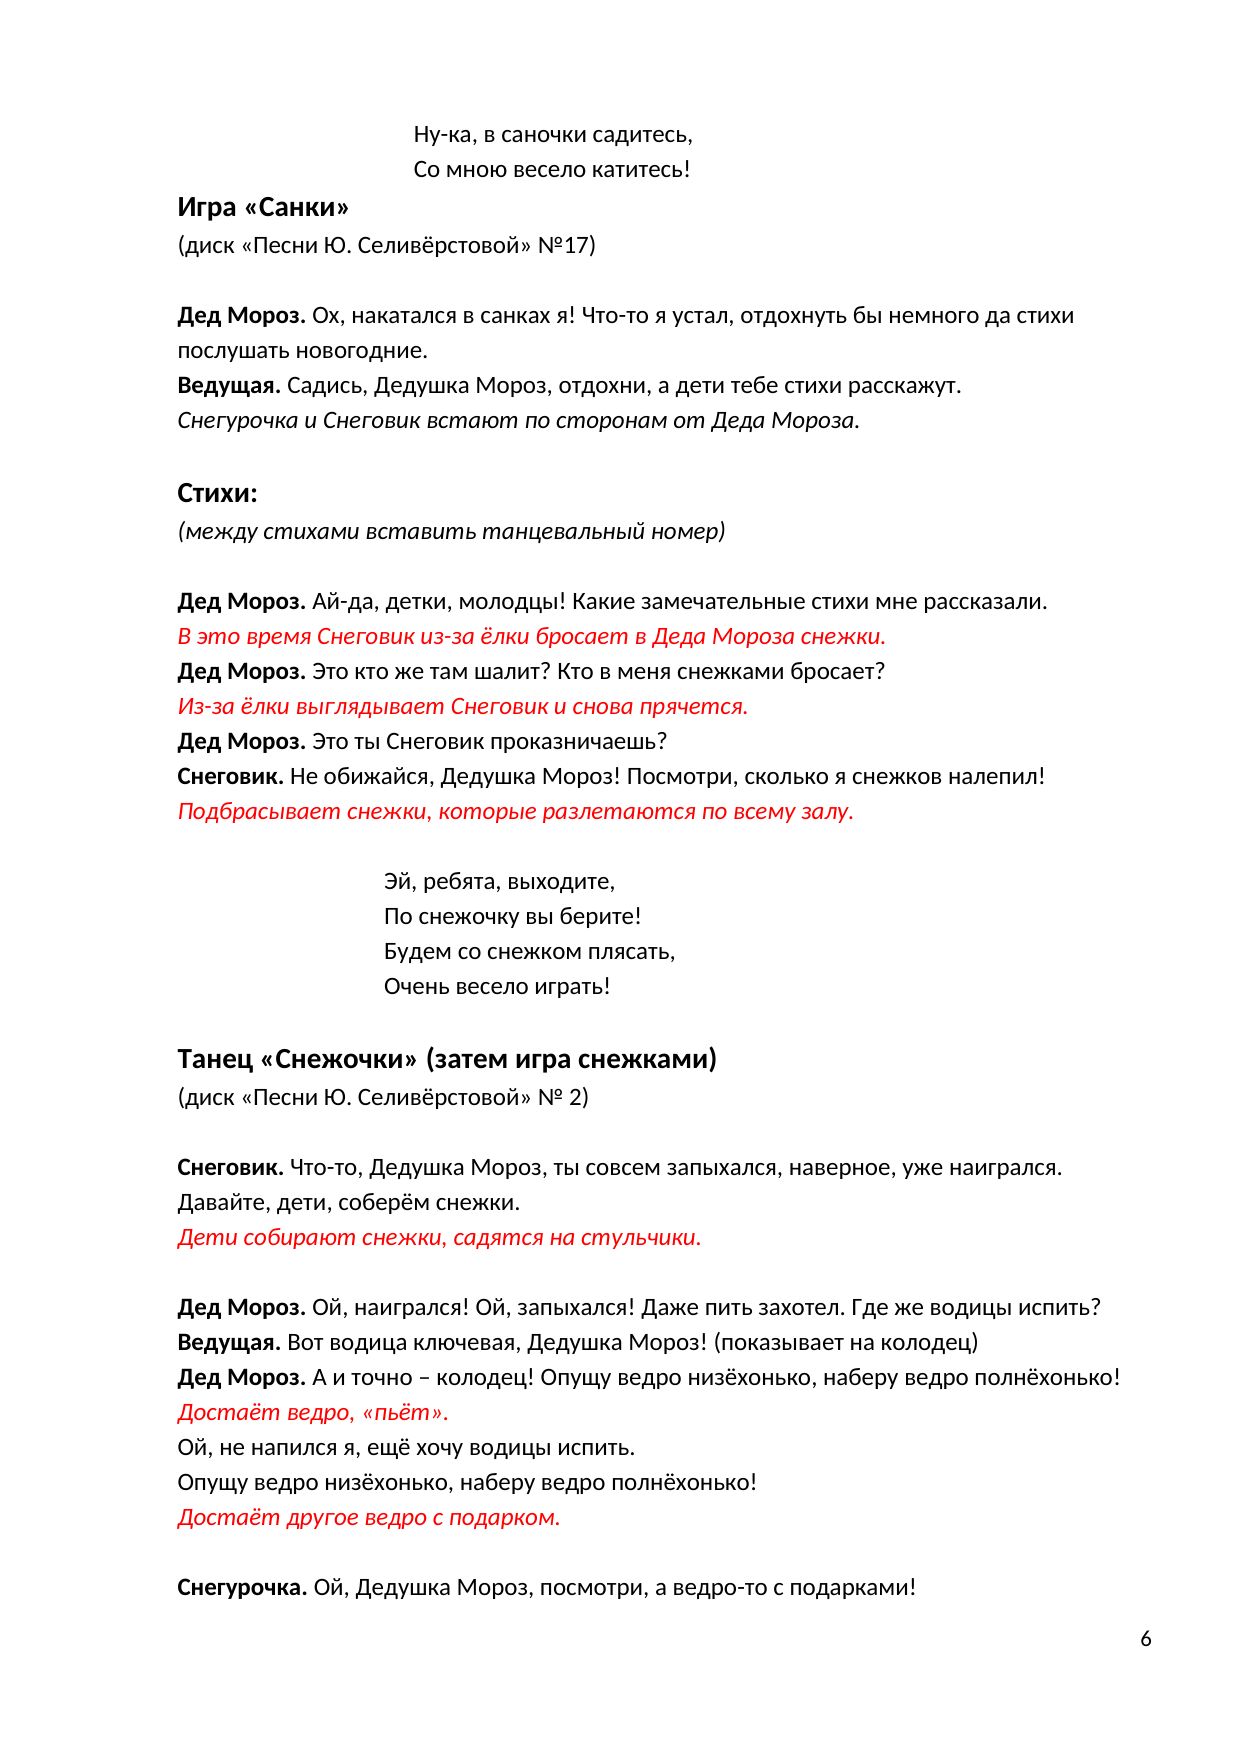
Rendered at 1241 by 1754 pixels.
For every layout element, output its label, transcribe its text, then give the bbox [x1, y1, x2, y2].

text Дед Мороз. Это кто же там шалит? Кто в меня снежками бросает? [177, 655, 1152, 686]
text Игра «Санки» [177, 188, 1152, 224]
text Снегурочка. Ой, Дедушка Мороз, посмотри, а ведро-то с подарками! [177, 1571, 1152, 1601]
text (диск «Песни Ю. Селивёрстовой» № 2) [177, 1081, 1152, 1111]
text Из-за ёлки выглядывает Снеговик и снова прячется. [177, 690, 1152, 721]
text Снеговик. Что-то, Дедушка Мороз, ты совсем запыхался, наверное, уже наигрался. Давайте, дети, соберём снежки. [177, 1151, 1152, 1216]
text Стихи: [177, 474, 1152, 510]
text Танец «Снежочки» (затем игра снежками) [177, 1040, 1152, 1076]
text Снегурочка и Снеговик встают по сторонам от Деда Мороза. [177, 404, 1152, 434]
text По снежочку вы берите! [177, 900, 1152, 931]
text Ведущая. Садись, Дедушка Мороз, отдохни, а дети тебе стихи расскажут. [177, 369, 1152, 399]
text Ой, не напился я, ещё хочу водицы испить. [177, 1431, 1152, 1461]
text Дед Мороз. Ох, накатался в санках я! Что-то я устал, отдохнуть бы немного да стихи послушать новогодние. [177, 299, 1152, 364]
text Дед Мороз. Ай-да, детки, молодцы! Какие замечательные стихи мне рассказали. [177, 585, 1152, 616]
text Будем со снежком плясать, [177, 935, 1152, 966]
text Ну-ка, в саночки садитесь, [177, 118, 1152, 149]
text В это время Снеговик из-за ёлки бросает в Деда Мороза снежки. [177, 620, 1152, 651]
text Снеговик. Не обижайся, Дедушка Мороз! Посмотри, сколько я снежков налепил! [177, 760, 1152, 791]
text Опущу ведро низёхонько, наберу ведро полнёхонько! [177, 1466, 1152, 1496]
text Достаёт другое ведро с подарком. [177, 1501, 1152, 1531]
text Очень весело играть! [177, 970, 1152, 1001]
text Дед Мороз. А и точно – колодец! Опущу ведро низёхонько, наберу ведро полнёхонько! [177, 1361, 1152, 1391]
text Со мною весело катитесь! [177, 153, 1152, 184]
text Дети собирают снежки, садятся на стульчики. [177, 1221, 1152, 1251]
text Ведущая. Вот водица ключевая, Дедушка Мороз! (показывает на колодец) [177, 1326, 1152, 1356]
text (диск «Песни Ю. Селивёрстовой» №17) [177, 229, 1152, 259]
text Достаёт ведро, «пьёт». [177, 1396, 1152, 1426]
text (между стихами вставить танцевальный номер) [177, 515, 1152, 546]
text Дед Мороз. Это ты Снеговик проказничаешь? [177, 725, 1152, 756]
text Подбрасывает снежки, которые разлетаются по всему залу. [177, 795, 1152, 826]
text Дед Мороз. Ой, наигрался! Ой, запыхался! Даже пить захотел. Где же водицы испить? [177, 1291, 1152, 1321]
text Эй, ребята, выходите, [177, 865, 1152, 896]
